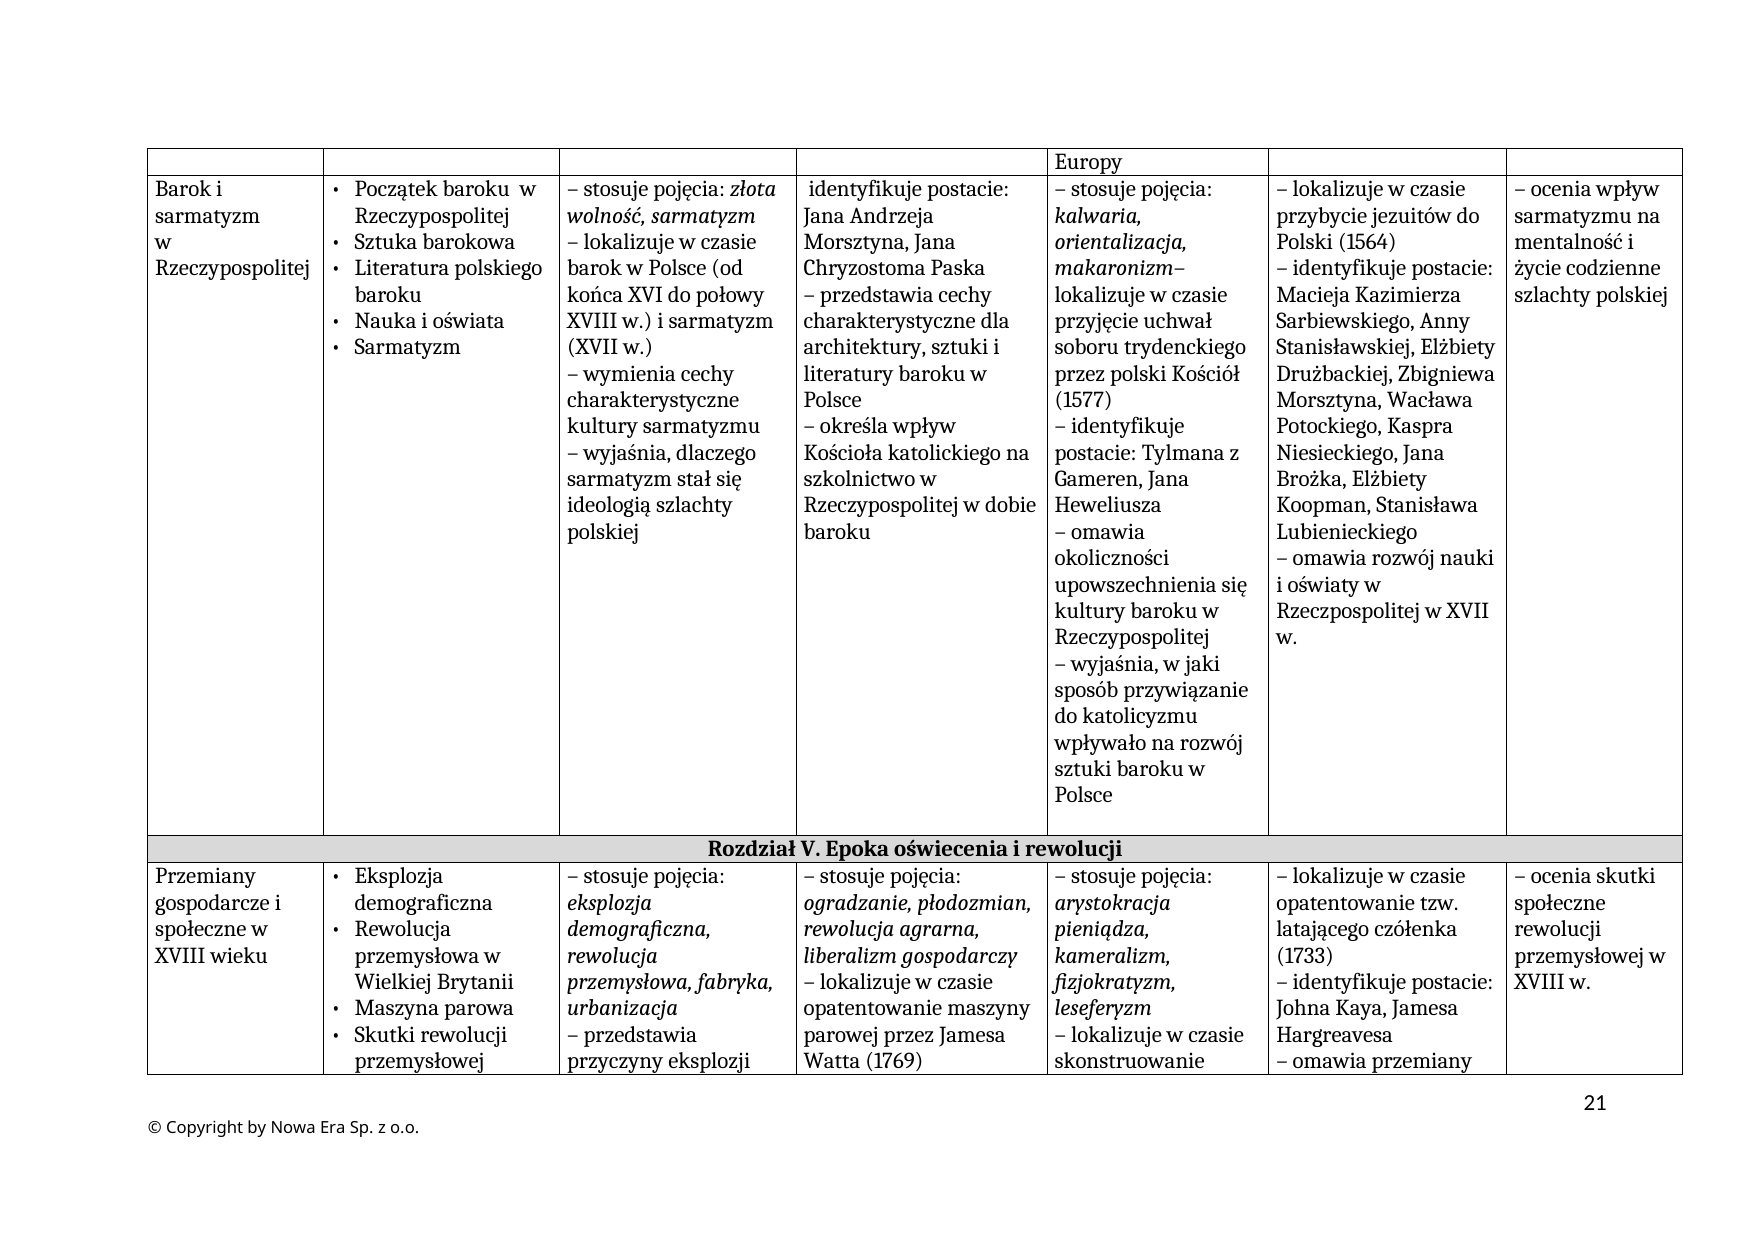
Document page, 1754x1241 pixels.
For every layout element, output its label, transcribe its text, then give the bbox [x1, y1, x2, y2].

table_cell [1507, 149, 1682, 175]
table_cell – stosuje pojęcia: złota wolność, sarmatyzm – lokalizuje w czasie barok w Polsce (od końca XVI do połowy XVIII w.) i sarmatyzm (XVII w.) – wymienia cechy charakterystyczne kultury sarmatyzmu – wyjaśnia, dlaczego sarmatyzm stał się ideologią szlachty polskiej [560, 176, 796, 835]
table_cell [324, 863, 559, 1074]
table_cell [560, 863, 796, 1074]
table_cell – lokalizuje w czasie przybycie jezuitów do Polski (1564) – identyfikuje postacie: Macieja Kazimierza Sarbiewskiego, Anny Stanisławskiej, Elżbiety Drużbackiej, Zbigniewa Morsztyna, Wacława Potockiego, Kaspra Niesieckiego, Jana Brożka, Elżbiety Koopman, Stanisława Lubienieckiego – omawia rozwój nauki i oświaty w Rzeczpospolitej w XVII w. [1269, 176, 1506, 835]
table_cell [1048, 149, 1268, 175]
table_cell Rozdział V. Epoka oświecenia i rewolucji [148, 836, 1682, 862]
table_cell Początek baroku w Rzeczypospolitej Sztuka barokowa Literatura polskiego baroku Nauka i oświata Sarmatyzm [324, 176, 559, 835]
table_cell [1507, 863, 1682, 1074]
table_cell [148, 863, 323, 1074]
table_cell – stosuje pojęcia: kalwaria, orientalizacja, makaronizm– lokalizuje w czasie przyjęcie uchwał soboru trydenckiego przez polski Kościół (1577) – identyfikuje postacie: Tylmana z Gameren, Jana Heweliusza – omawia okoliczności upowszechnienia się kultury baroku w Rzeczypospolitej – wyjaśnia, w jaki sposób przywiązanie do katolicyzmu wpływało na rozwój sztuki baroku w Polsce [1048, 176, 1268, 835]
table_cell – ocenia wpływ sarmatyzmu na mentalność i życie codzienne szlachty polskiej [1507, 176, 1682, 835]
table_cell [1269, 863, 1506, 1074]
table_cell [324, 149, 559, 175]
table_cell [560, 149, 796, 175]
table_cell Barok i sarmatyzm w Rzeczypospolitej [148, 176, 323, 835]
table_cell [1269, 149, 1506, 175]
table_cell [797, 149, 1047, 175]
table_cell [148, 149, 323, 175]
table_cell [797, 863, 1047, 1074]
table_cell identyfikuje postacie: Jana Andrzeja Morsztyna, Jana Chryzostoma Paska – przedstawia cechy charakterystyczne dla architektury, sztuki i literatury baroku w Polsce – określa wpływ Kościoła katolickiego na szkolnictwo w Rzeczypospolitej w dobie baroku [797, 176, 1047, 835]
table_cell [1048, 863, 1268, 1074]
